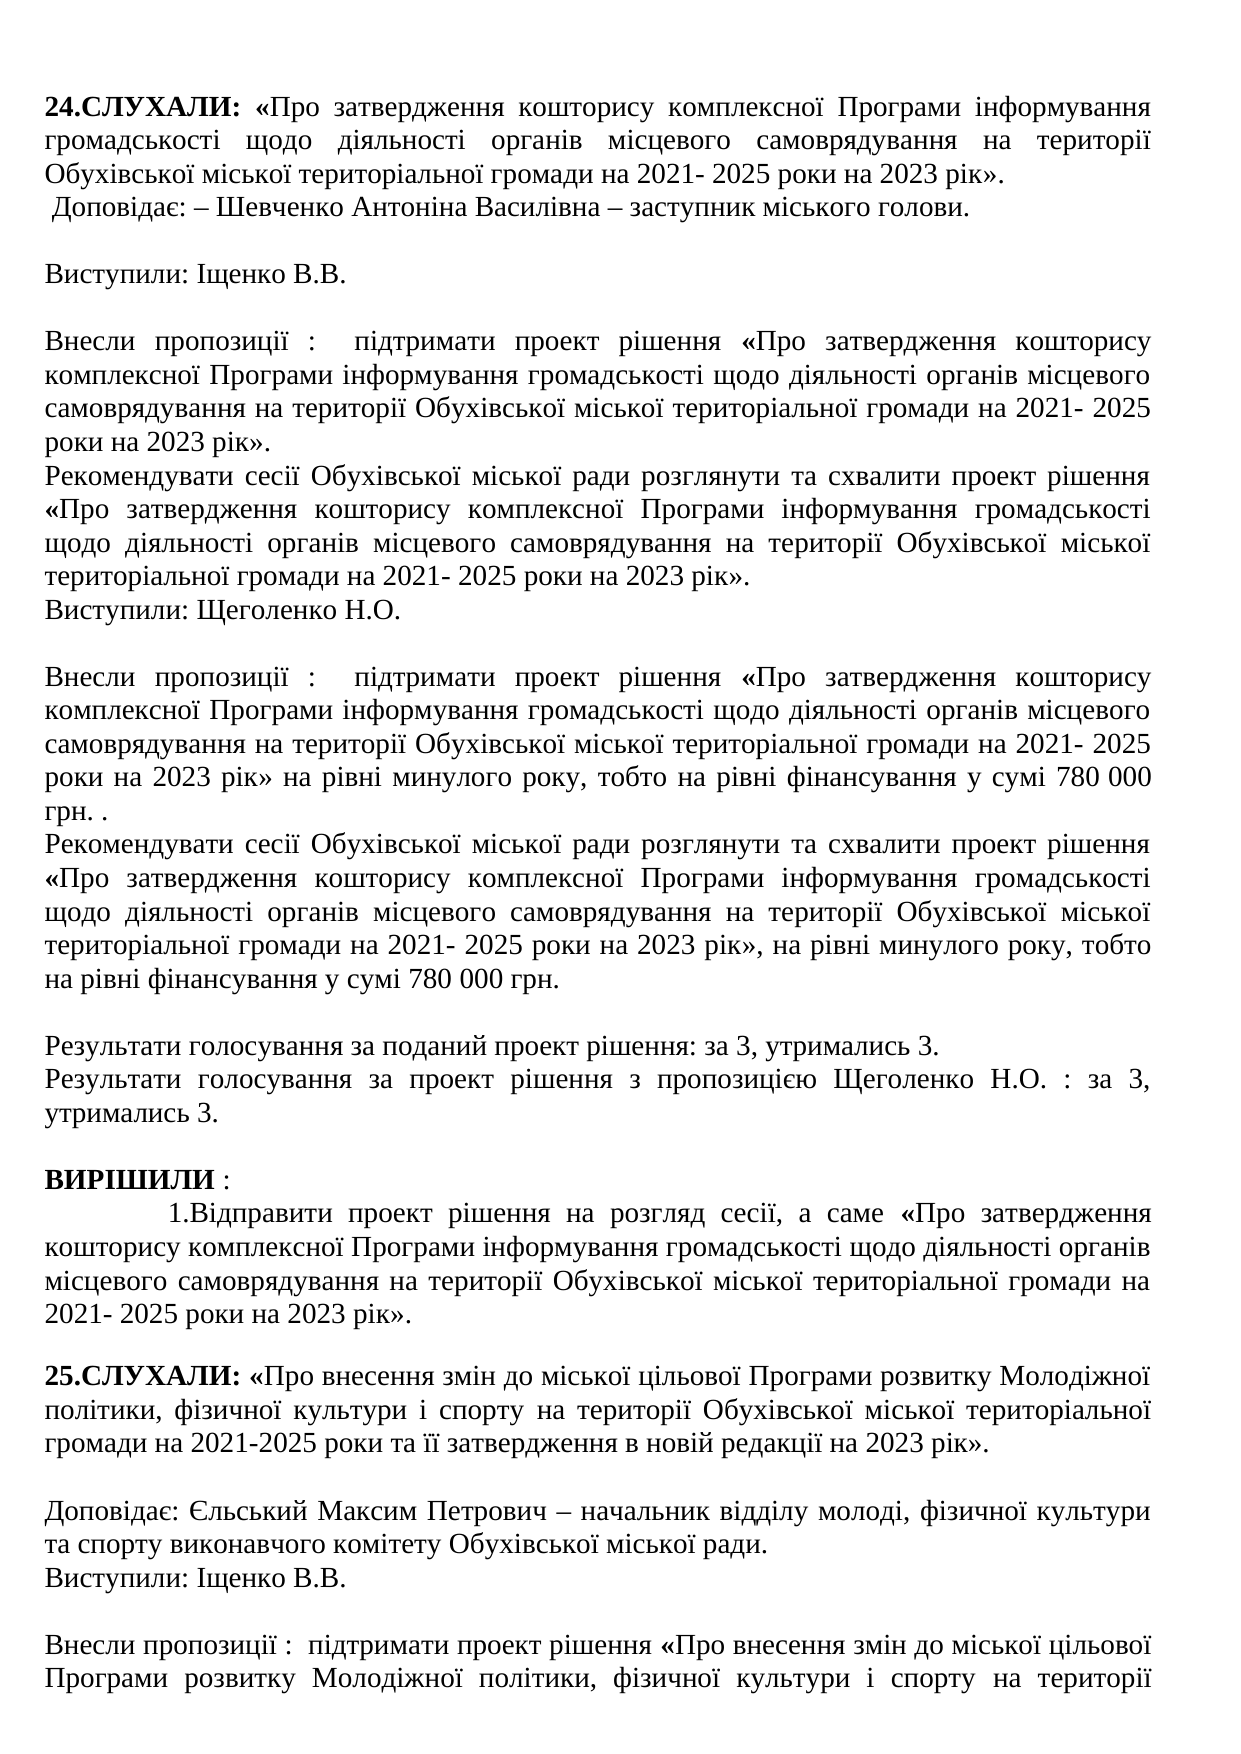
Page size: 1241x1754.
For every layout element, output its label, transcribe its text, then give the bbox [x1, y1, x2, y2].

text ВИРІШИЛИ : [44, 1162, 1152, 1196]
text 25.СЛУХАЛИ: «Про внесення змін до міської цільової Програми розвитку Молодіжної політики, фізичної культури і спорту на території Обухівської міської територіальної громади на 2021-2025 роки та її затвердження в новій редакції на 2023 рік». [44, 1358, 1152, 1459]
text Виступили: Іщенко В.В. [44, 1560, 1152, 1593]
text Рекомендувати сесії Обухівської міської ради розглянути та схвалити проект рішення «Про затвердження кошторису комплексної Програми інформування громадськості щодо діяльності органів місцевого самоврядування на території Обухівської міської територіальної громади на 2021- 2025 роки на 2023 рік», на рівні минулого року, тобто на рівні фінансування у сумі 780 000 грн. [44, 827, 1152, 994]
text Результати голосування за поданий проект рішення: за 3, утримались 3. [44, 1028, 1152, 1061]
text Доповідає: Єльський Максим Петрович – начальник відділу молоді, фізичної культури та спорту виконавчого комітету Обухівської міської ради. [44, 1493, 1152, 1560]
text Виступили: Щеголенко Н.О. [44, 592, 1152, 625]
text 1.Відправити проект рішення на розгляд сесії, а саме «Про затвердження кошторису комплексної Програми інформування громадськості щодо діяльності органів місцевого самоврядування на території Обухівської міської територіальної громади на 2021- 2025 роки на 2023 рік». [44, 1196, 1152, 1330]
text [44, 1627, 1152, 1694]
text Рекомендувати сесії Обухівської міської ради розглянути та схвалити проект рішення «Про затвердження кошторису комплексної Програми інформування громадськості щодо діяльності органів місцевого самоврядування на території Обухівської міської територіальної громади на 2021- 2025 роки на 2023 рік». [44, 458, 1152, 592]
text Результати голосування за проект рішення з пропозицією Щеголенко Н.О. : за 3, утримались 3. [44, 1061, 1152, 1128]
text Внесли пропозиції : підтримати проект рішення «Про затвердження кошторису комплексної Програми інформування громадськості щодо діяльності органів місцевого самоврядування на території Обухівської міської територіальної громади на 2021- 2025 роки на 2023 рік». [44, 323, 1152, 458]
text Доповідає: – Шевченко Антоніна Василівна – заступник міського голови. [44, 189, 1152, 223]
text Внесли пропозиції : підтримати проект рішення «Про затвердження кошторису комплексної Програми інформування громадськості щодо діяльності органів місцевого самоврядування на території Обухівської міської територіальної громади на 2021- 2025 роки на 2023 рік» на рівні минулого року, тобто на рівні фінансування у сумі 780 000 грн. . [44, 659, 1152, 827]
text Виступили: Іщенко В.В. [44, 256, 1152, 290]
text 24.СЛУХАЛИ: «Про затвердження кошторису комплексної Програми інформування громадськості щодо діяльності органів місцевого самоврядування на території Обухівської міської територіальної громади на 2021- 2025 роки на 2023 рік». [44, 89, 1152, 189]
